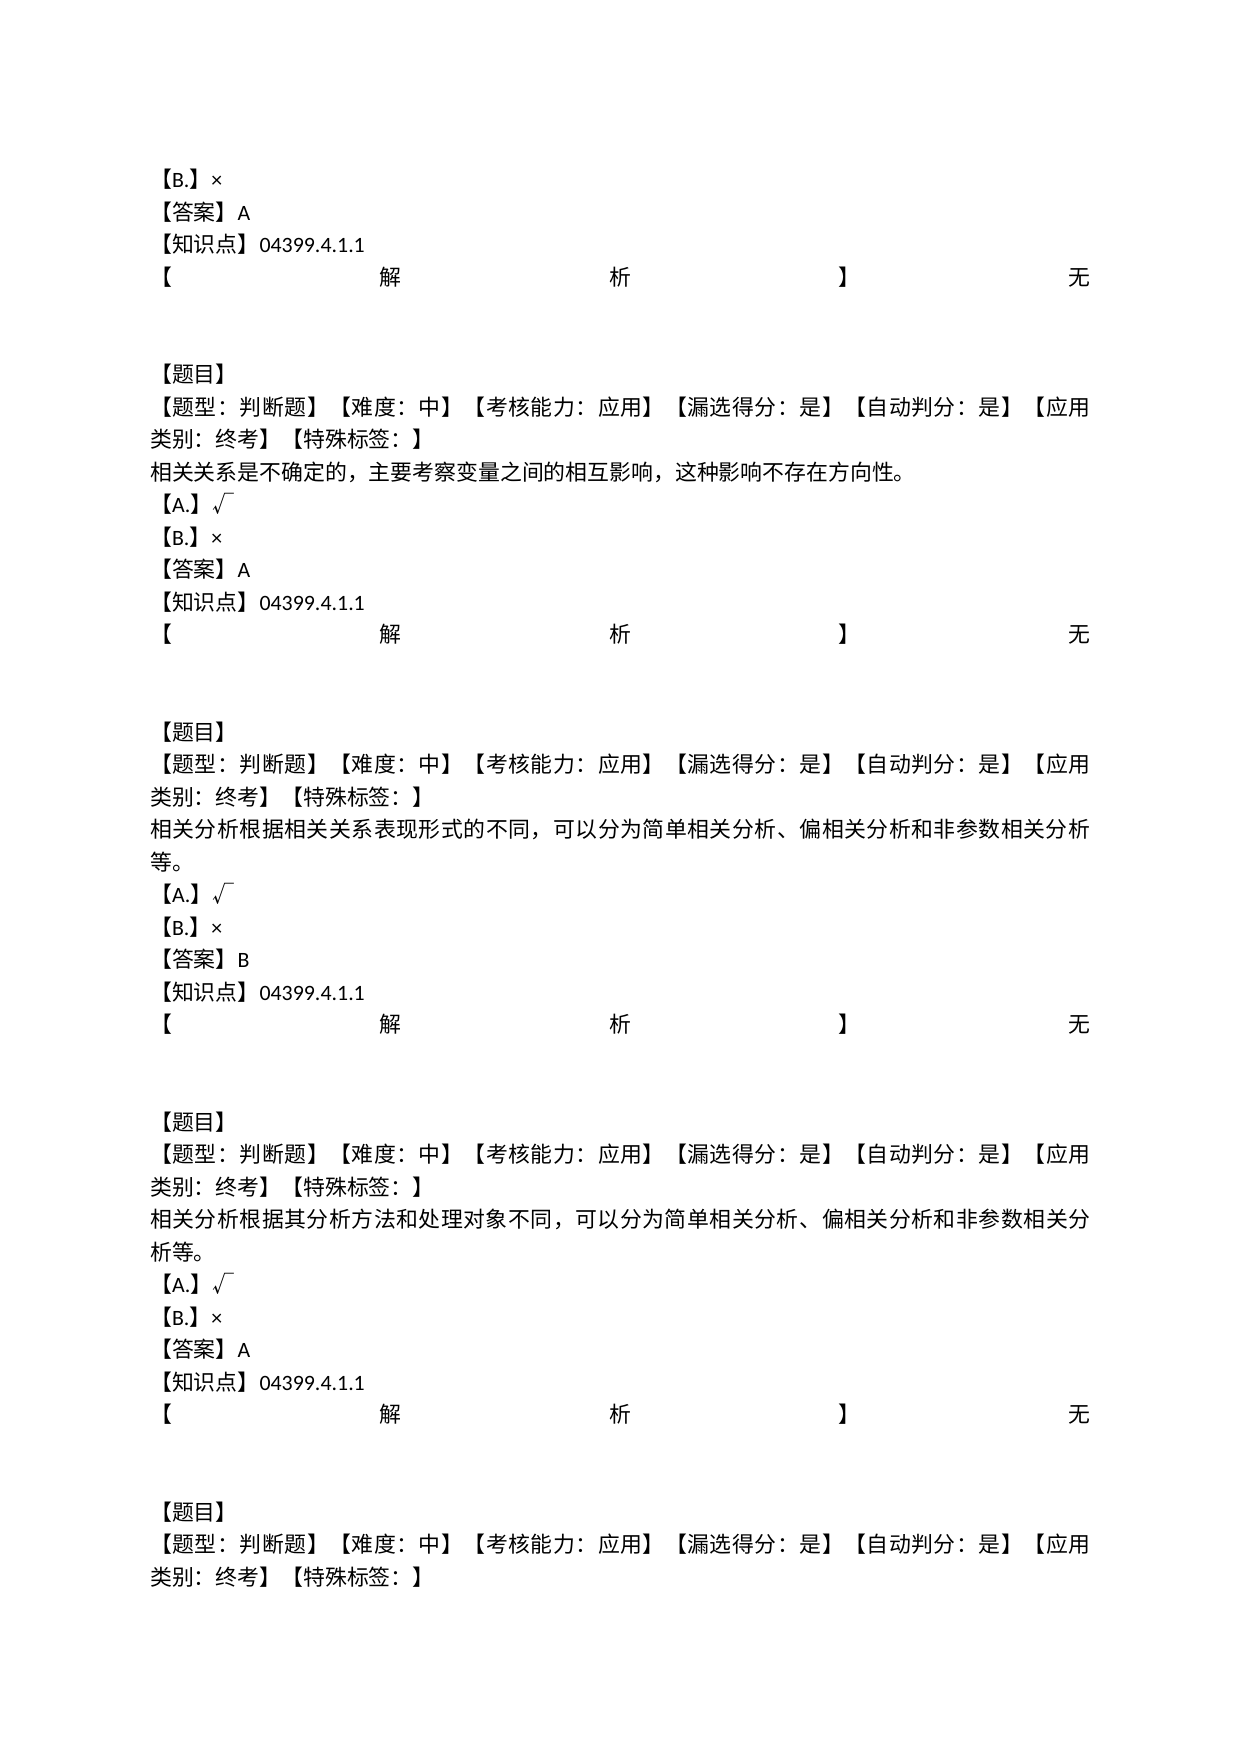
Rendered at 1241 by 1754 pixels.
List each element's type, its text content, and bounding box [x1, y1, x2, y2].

text 【B.】× [150, 909, 1090, 942]
text 相关分析根据相关关系表现形式的不同，可以分为简单相关分析、偏相关分析和非参数相关分析等。 [150, 812, 1090, 877]
text 【B.】× [150, 1299, 1090, 1332]
text 【题型：判断题】【难度：中】【考核能力：应用】【漏选得分：是】【自动判分：是】【应用类别：终考】【特殊标签：】 [150, 747, 1090, 812]
text 【知识点】04399.4.1.1 [150, 1364, 1090, 1397]
text 【B.】× [150, 519, 1090, 552]
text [150, 1527, 1090, 1592]
text 【B.】× [150, 162, 1090, 194]
text 【A.】√ [150, 1267, 1090, 1299]
text 【解析】无 [150, 259, 1090, 324]
text 相关关系是不确定的，主要考察变量之间的相互影响，这种影响不存在方向性。 [150, 454, 1090, 487]
text 【答案】A [150, 194, 1090, 227]
text 【题目】 [150, 714, 1090, 747]
text 【解析】无 [150, 1007, 1090, 1072]
text 【知识点】04399.4.1.1 [150, 584, 1090, 617]
text 【题目】 [150, 357, 1090, 389]
text 【题目】 [150, 1494, 1090, 1527]
text 【答案】A [150, 552, 1090, 584]
text 【知识点】04399.4.1.1 [150, 974, 1090, 1007]
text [150, 389, 1090, 454]
text 【知识点】04399.4.1.1 [150, 227, 1090, 259]
text 【答案】A [150, 1332, 1090, 1364]
text 【题目】 [150, 1104, 1090, 1137]
text 【解析】无 [150, 1397, 1090, 1462]
text 【题型：判断题】【难度：中】【考核能力：应用】【漏选得分：是】【自动判分：是】【应用类别：终考】【特殊标签：】 [150, 1137, 1090, 1202]
text 【解析】无 [150, 617, 1090, 682]
text 【A.】√ [150, 487, 1090, 519]
text 【答案】B [150, 942, 1090, 974]
text 【A.】√ [150, 877, 1090, 909]
text 相关分析根据其分析方法和处理对象不同，可以分为简单相关分析、偏相关分析和非参数相关分析等。 [150, 1202, 1090, 1267]
